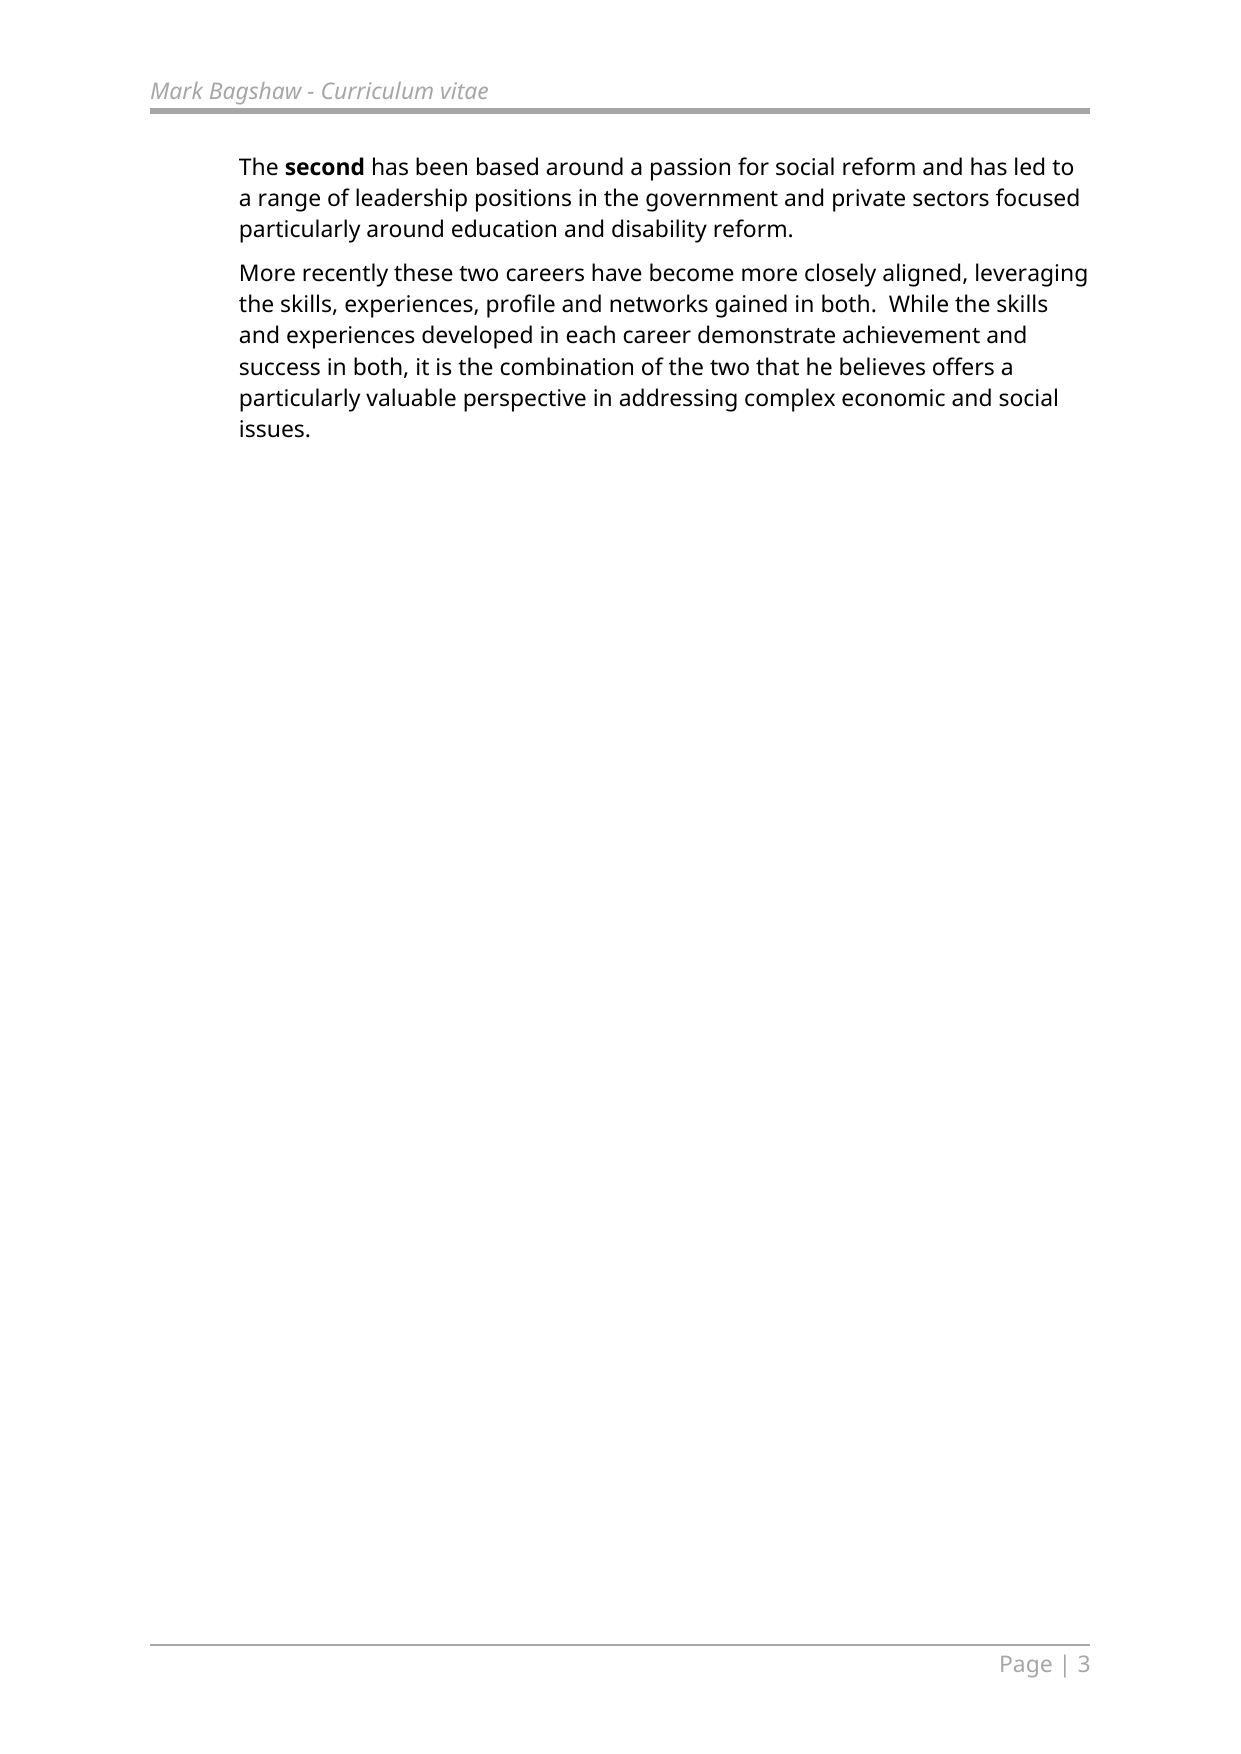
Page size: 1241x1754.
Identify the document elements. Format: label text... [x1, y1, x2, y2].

text The second has been based around a passion for social reform and has led to a range of leadership positions in the government and private sectors focused particularly around education and disability reform. [239, 151, 1090, 244]
text More recently these two careers have become more closely aligned, leveraging the skills, experiences, profile and networks gained in both. While the skills and experiences developed in each career demonstrate achievement and success in both, it is the combination of the two that he believes offers a particularly valuable perspective in addressing complex economic and social issues. [239, 257, 1090, 444]
